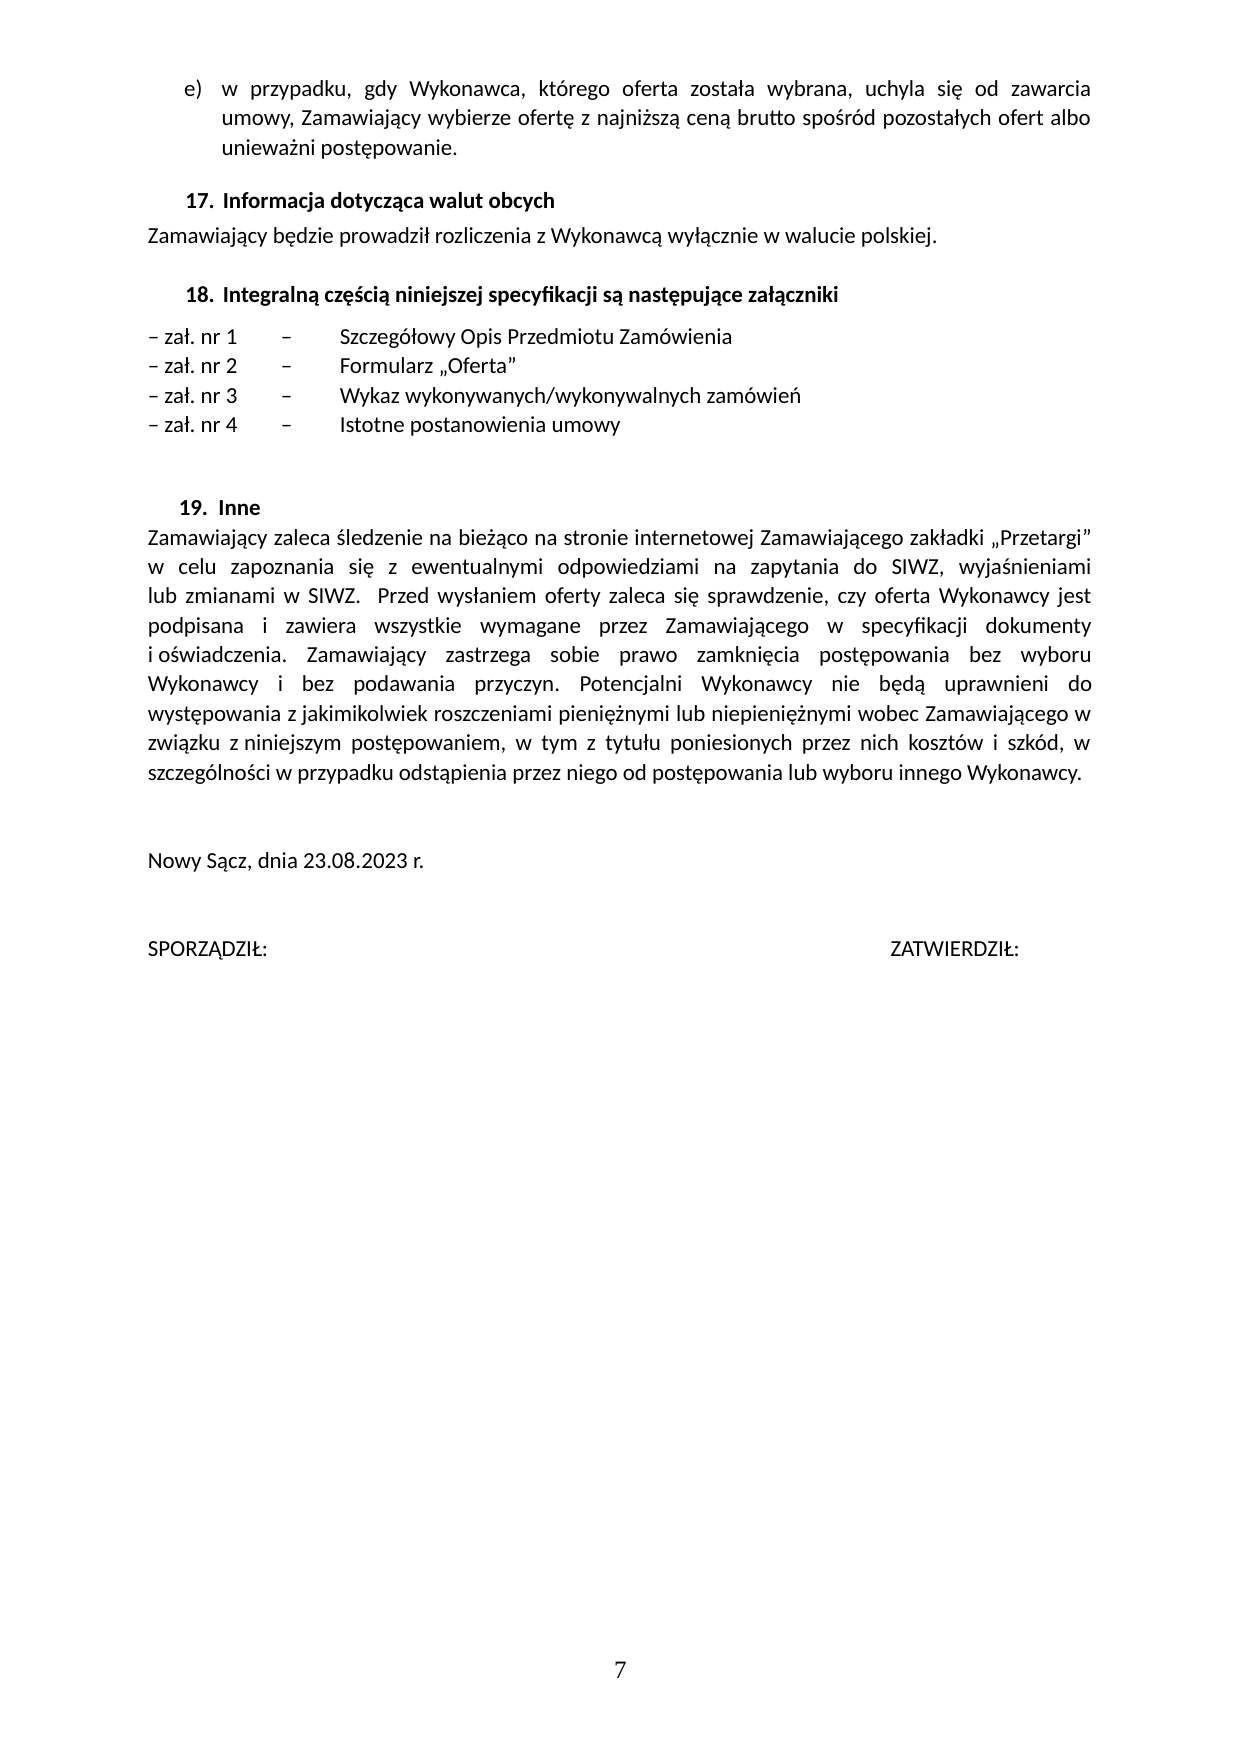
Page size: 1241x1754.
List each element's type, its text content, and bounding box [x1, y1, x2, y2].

text SPORZĄDZIŁ: ZATWIERDZIŁ: [148, 934, 1093, 962]
list w przypadku, gdy Wykonawca, którego oferta została wybrana, uchyla się od zawarcia umowy, Zamawiający wybierze ofertę z najniższą ceną brutto spośród pozostałych ofert albo unieważni postępowanie. [184, 74, 1093, 161]
text – zał. nr 3 – Wykaz wykonywanych/wykonywalnych zamówień [148, 381, 1093, 409]
text 19. Inne [148, 493, 1093, 521]
text – zał. nr 4 – Istotne postanowienia umowy [148, 410, 1093, 438]
text Zamawiający będzie prowadził rozliczenia z Wykonawcą wyłącznie w walucie polskiej. [148, 222, 1093, 250]
text – zał. nr 2 – Formularz „Oferta” [148, 352, 1093, 380]
text Nowy Sącz, dnia 23.08.2023 r. [148, 846, 1093, 874]
text – zał. nr 1 – Szczegółowy Opis Przedmiotu Zamówienia [148, 322, 1093, 350]
list Integralną częścią niniejszej specyfikacji są następujące załączniki [185, 280, 1093, 308]
text Zamawiający zaleca śledzenie na bieżąco na stronie internetowej Zamawiającego zakładki „Przetargi” w celu zapoznania się z ewentualnymi odpowiedziami na zapytania do SIWZ, wyjaśnieniami lub zmianami w SIWZ. Przed wysłaniem oferty zaleca się sprawdzenie, czy oferta Wykonawcy jest podpisana i zawiera wszystkie wymagane przez Zamawiającego w specyfikacji dokumenty i oświadczenia. Zamawiający zastrzega sobie prawo zamknięcia postępowania bez wyboru Wykonawcy i bez podawania przyczyn. Potencjalni Wykonawcy nie będą uprawnieni do występowania z jakimikolwiek roszczeniami pieniężnymi lub niepieniężnymi wobec Zamawiającego w związku z niniejszym postępowaniem, w tym z tytułu poniesionych przez nich kosztów i szkód, w szczególności w przypadku odstąpienia przez niego od postępowania lub wyboru innego Wykonawcy. [148, 523, 1093, 786]
list Informacja dotycząca walut obcych [185, 186, 1093, 214]
